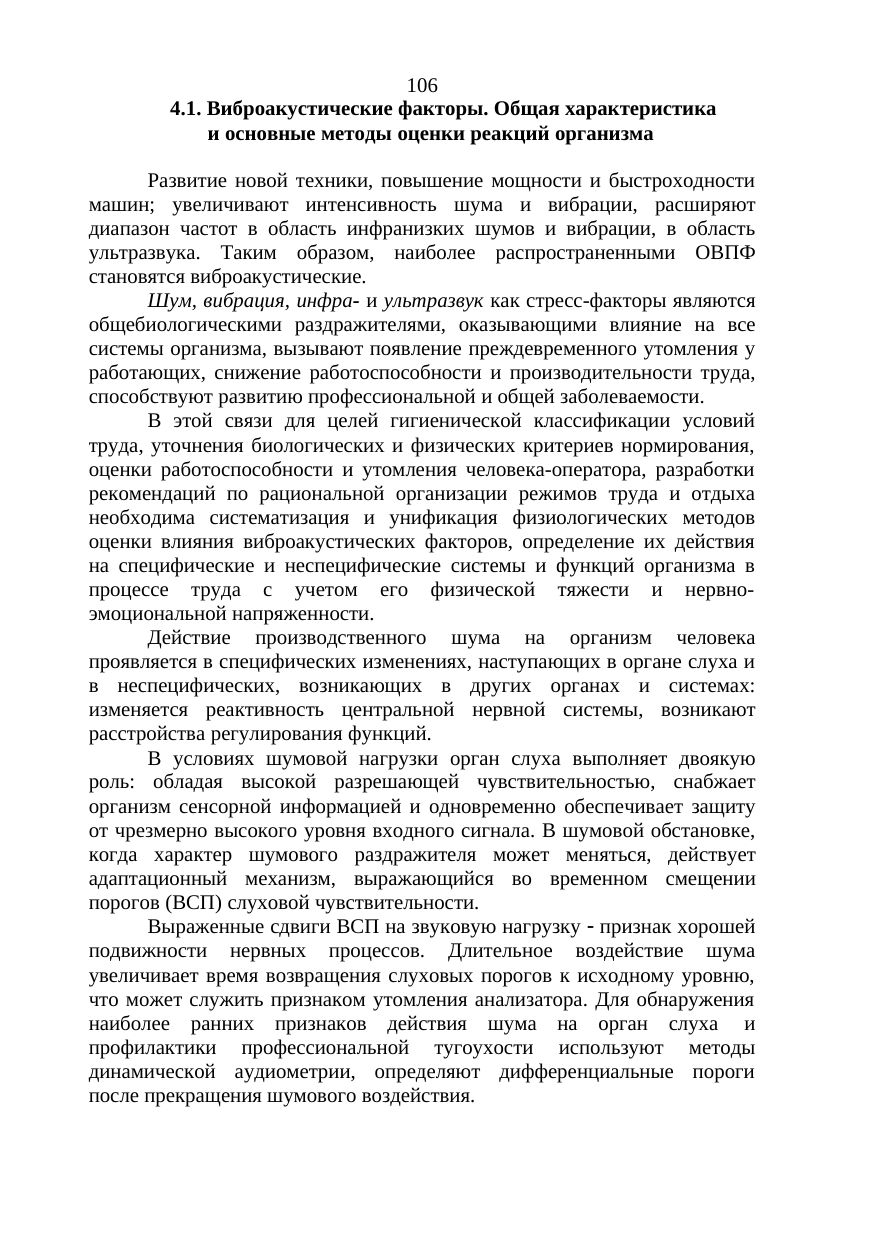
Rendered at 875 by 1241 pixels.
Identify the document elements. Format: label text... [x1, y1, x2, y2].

text Шум, вибрация, инфра- и ультразвук как стресс-факторы являются общебиологическими раздражителями, оказывающими влияние на все системы организма, вызывают появление преждевременного утомления у работающих, снижение работоспособности и производительности труда, способствуют развитию профессиональной и общей заболеваемости. [88, 288, 756, 408]
text В этой связи для целей гигиенической классификации условий труда, уточнения биологических и физических критериев нормирования, оценки работоспособности и утомления человека-оператора, разработки рекомендаций по рациональной организации режимов труда и отдыха необходима систематизация и унификация физиологических методов оценки влияния виброакустических факторов, определение их действия на специфические и неспецифические системы и функций организма в процессе труда с учетом его физической тяжести и нервно-эмоциональной напряженности. [88, 408, 755, 625]
list Виброакустические факторы. Общая характеристика и основные методы оценки реакций организма [170, 96, 733, 144]
text Развитие новой техники, повышение мощности и быстроходности машин; увеличивают интенсивность шума и вибрации, расширяют диапазон частот в область инфранизких шумов и вибрации, в область ультразвука. Таким образом, наиболее распространенными ОВПФ становятся виброакустические. [88, 168, 755, 288]
text В условиях шумовой нагрузки орган слуха выполняет двоякую роль: обладая высокой разрешающей чувствительностью, снабжает организм сенсорной информацией и одновременно обеспечивает защиту от чрезмерно высокого уровня входного сигнала. В шумовой обстановке, когда характер шумового раздражителя может меняться, действует адаптационный механизм, выражающийся во временном смещении порогов (ВСП) слуховой чувствительности. [88, 745, 756, 914]
text Действие производственного шума на организм человека проявляется в специфических изменениях, наступающих в органе слуха и в неспецифических, возникающих в других органах и системах: изменяется реактивность центральной нервной системы, возникают расстройства регулирования функций. [88, 625, 756, 745]
text Выраженные сдвиги ВСП на звуковую нагрузку  признак хорошей подвижности нервных процессов. Длительное воздействие шума увеличивает время возвращения слуховых порогов к исходному уровню, что может служить признаком утомления анализатора. Для обнаружения наиболее ранних признаков действия шума на орган слуха и профилактики профессиональной тугоухости используют методы динамической аудиометрии, определяют дифференциальные пороги после прекращения шумового воздействия. [88, 914, 755, 1107]
